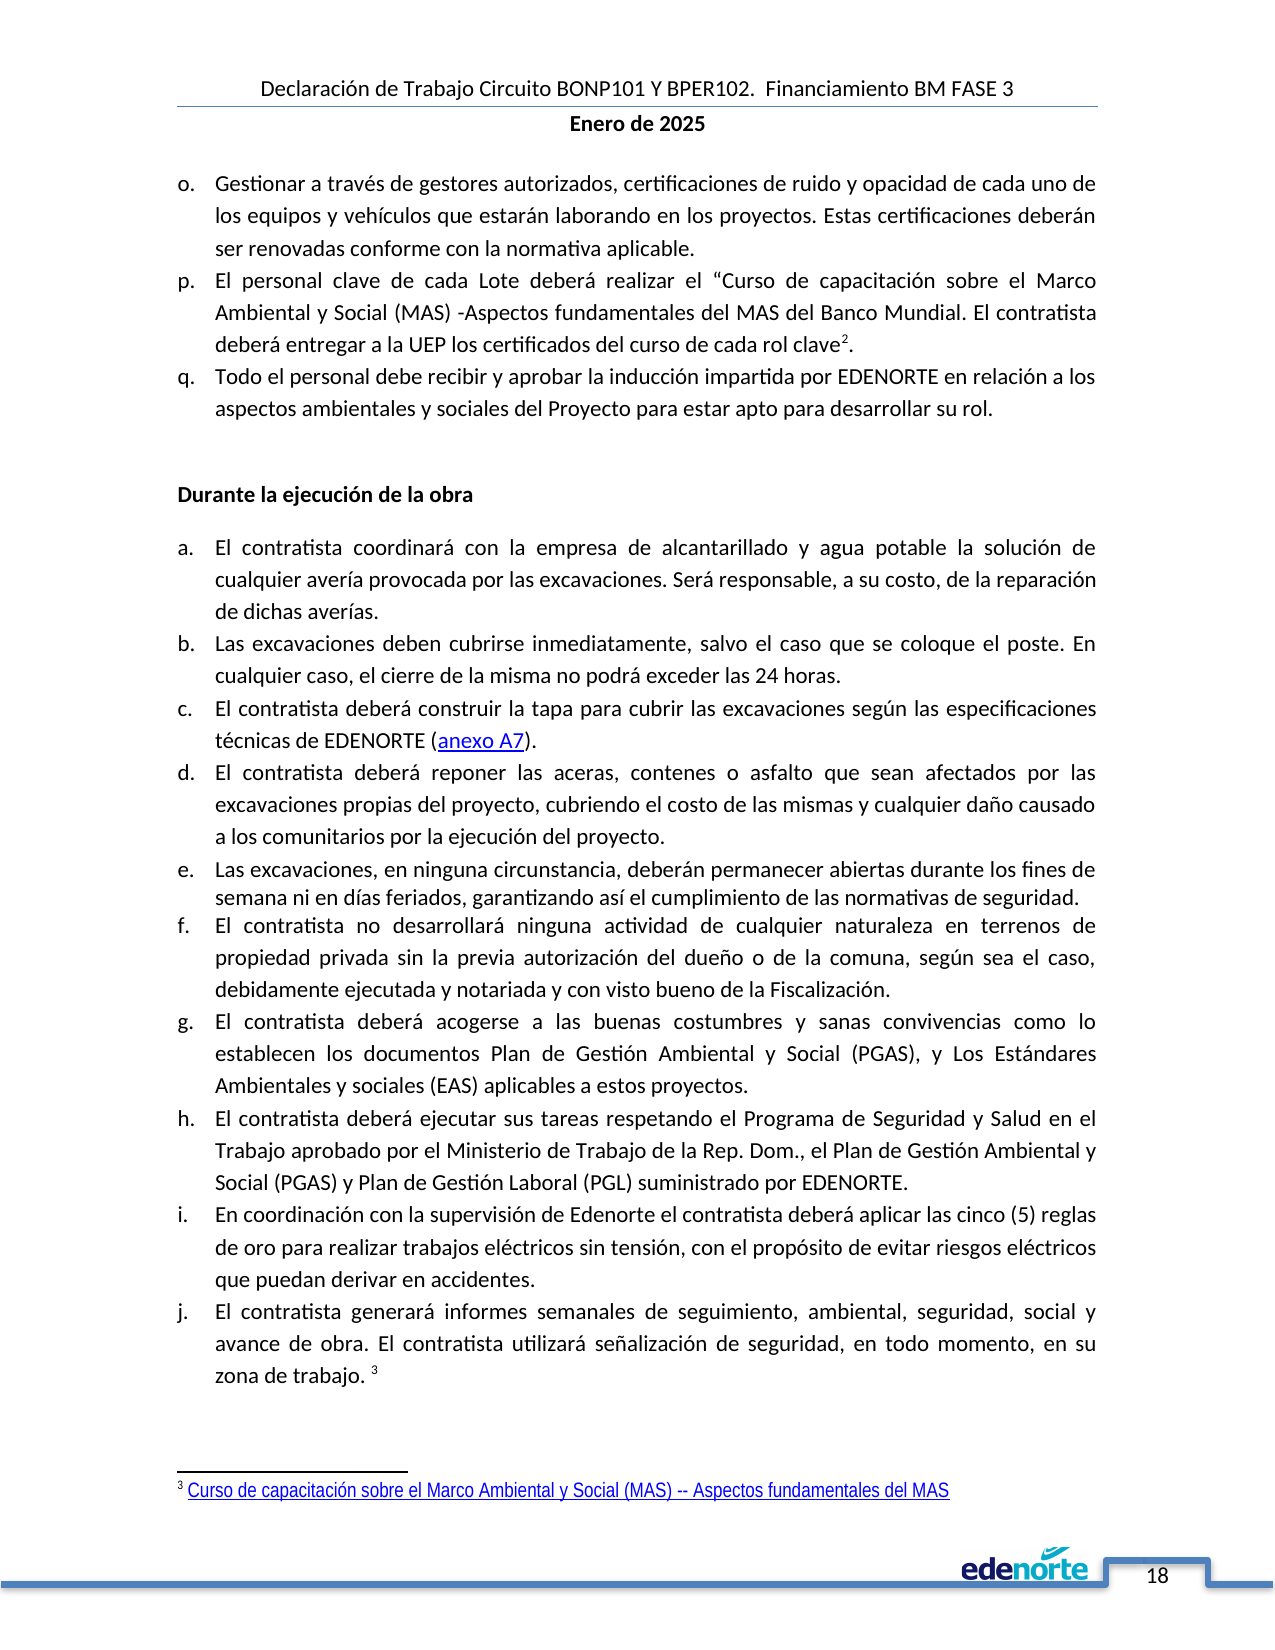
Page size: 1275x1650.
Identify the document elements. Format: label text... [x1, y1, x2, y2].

list El contratista deberá reponer las aceras, contenes o asfalto que sean afectados por las excavaciones propias del proyecto, cubriendo el costo de las mismas y cualquier daño causado a los comunitarios por la ejecución del proyecto. [177, 758, 1098, 851]
list El contratista deberá acogerse a las buenas costumbres y sanas convivencias como lo establecen los documentos Plan de Gestión Ambiental y Social (PGAS), y Los Estándares Ambientales y sociales (EAS) aplicables a estos proyectos. [177, 1007, 1098, 1100]
text Durante la ejecución de la obra [177, 480, 1098, 508]
list El contratista coordinará con la empresa de alcantarillado y agua potable la solución de cualquier avería provocada por las excavaciones. Será responsable, a su costo, de la reparación de dichas averías. [177, 533, 1098, 625]
list El contratista deberá ejecutar sus tareas respetando el Programa de Seguridad y Salud en el Trabajo aprobado por el Ministerio de Trabajo de la Rep. Dom., el Plan de Gestión Ambiental y Social (PGAS) y Plan de Gestión Laboral (PGL) suministrado por EDENORTE. [177, 1104, 1098, 1196]
list Gestionar a través de gestores autorizados, certificaciones de ruido y opacidad de cada uno de los equipos y vehículos que estarán laborando en los proyectos. Estas certificaciones deberán ser renovadas conforme con la normativa aplicable. [177, 169, 1098, 262]
list El contratista deberá construir la tapa para cubrir las excavaciones según las especificaciones técnicas de EDENORTE (anexo A7). [177, 694, 1098, 754]
list Las excavaciones deben cubrirse inmediatamente, salvo el caso que se coloque el poste. En cualquier caso, el cierre de la misma no podrá exceder las 24 horas. [177, 629, 1098, 689]
picture [961, 1547, 1088, 1580]
list En coordinación con la supervisión de Edenorte el contratista deberá aplicar las cinco (5) reglas de oro para realizar trabajos eléctricos sin tensión, con el propósito de evitar riesgos eléctricos que puedan derivar en accidentes. [177, 1200, 1098, 1293]
list El contratista no desarrollará ninguna actividad de cualquier naturaleza en terrenos de propiedad privada sin la previa autorización del dueño o de la comuna, según sea el caso, debidamente ejecutada y notariada y con visto bueno de la Fiscalización. [177, 911, 1098, 1003]
list El contratista generará informes semanales de seguimiento, ambiental, seguridad, social y avance de obra. El contratista utilizará señalización de seguridad, en todo momento, en su zona de trabajo. [177, 1297, 1098, 1389]
list Todo el personal debe recibir y aprobar la inducción impartida por EDENORTE en relación a los aspectos ambientales y sociales del Proyecto para estar apto para desarrollar su rol. [177, 362, 1098, 423]
list El personal clave de cada Lote deberá realizar el “Curso de capacitación sobre el Marco Ambiental y Social (MAS) -Aspectos fundamentales del MAS del Banco Mundial. El contratista deberá entregar a la UEP los certificados del curso de cada rol clave2. [177, 266, 1098, 358]
list Las excavaciones, en ninguna circunstancia, deberán permanecer abiertas durante los fines de semana ni en días feriados, garantizando así el cumplimiento de las normativas de seguridad. [177, 855, 1098, 911]
